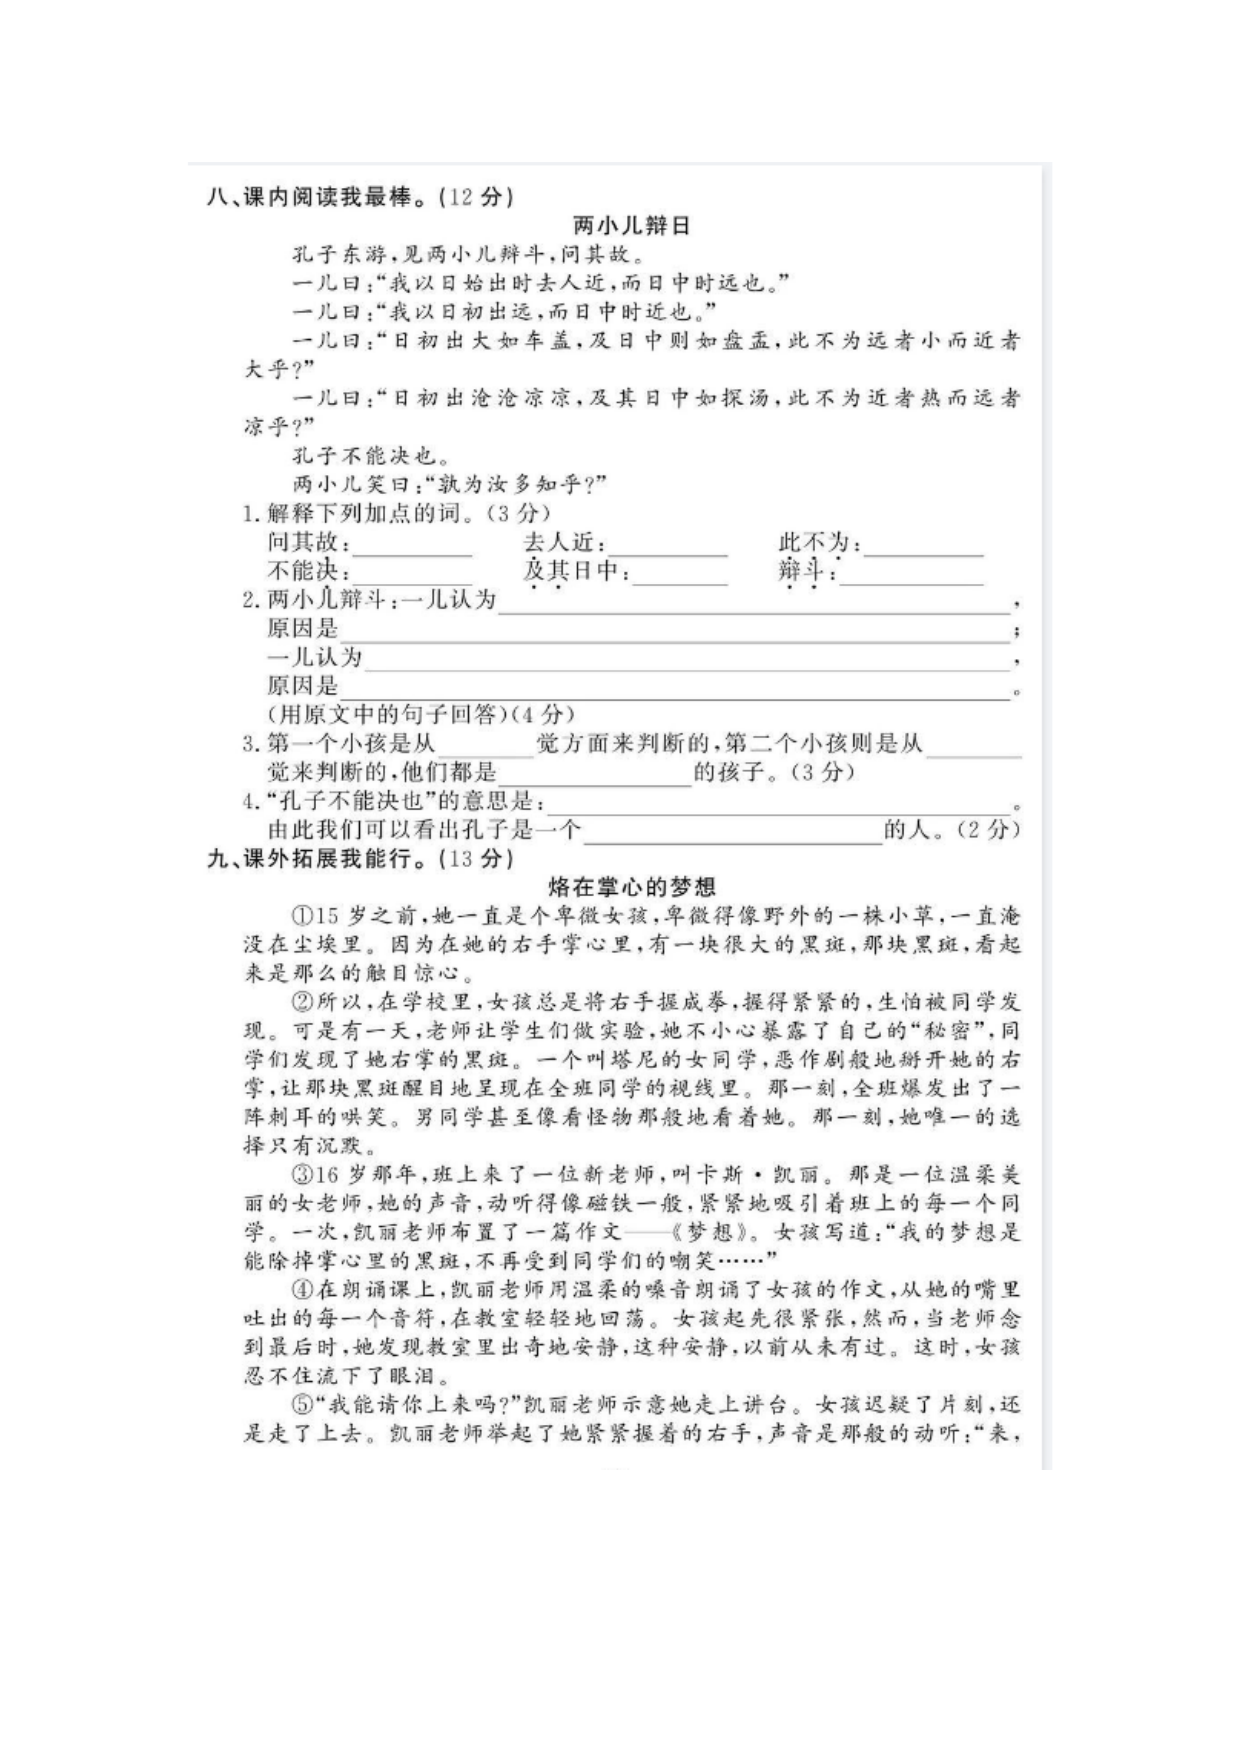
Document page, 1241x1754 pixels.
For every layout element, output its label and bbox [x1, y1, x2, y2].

picture [187, 162, 1053, 1470]
